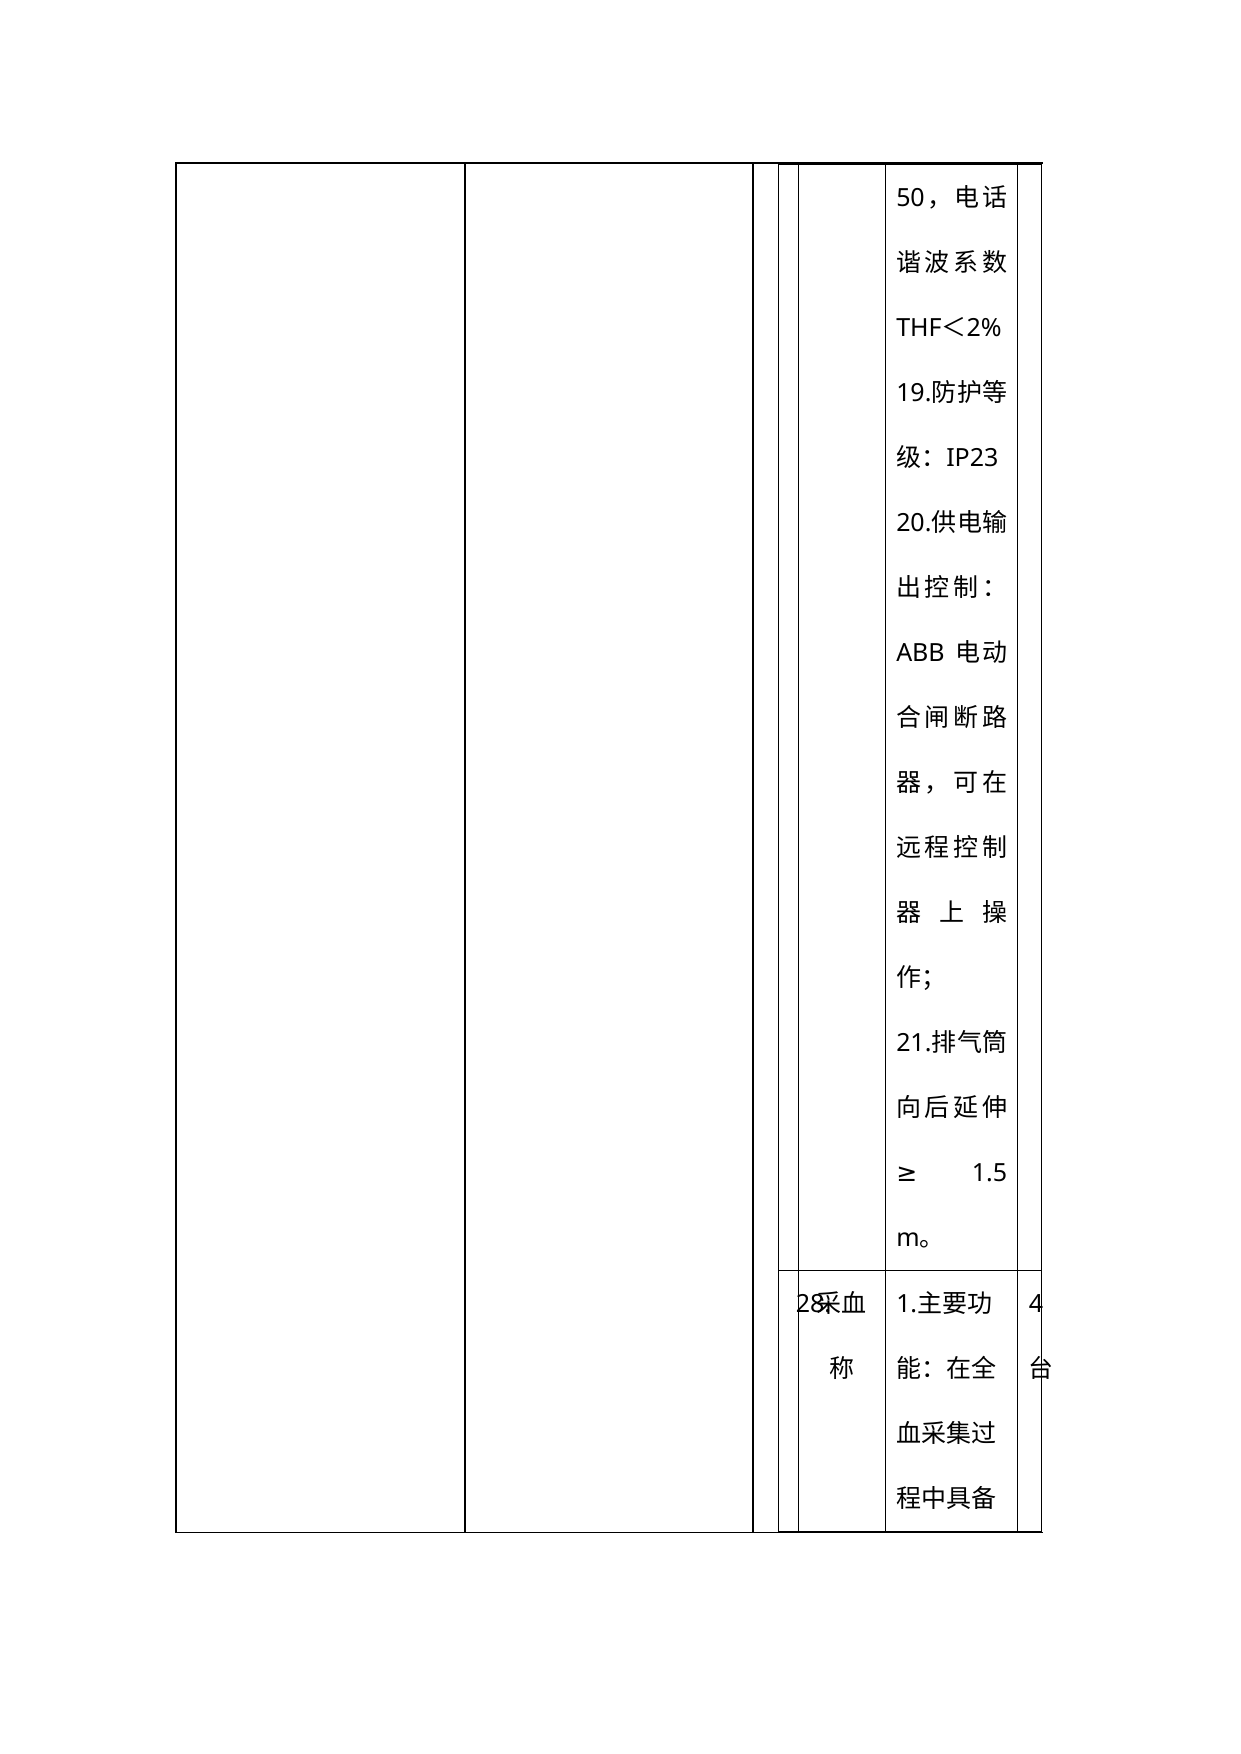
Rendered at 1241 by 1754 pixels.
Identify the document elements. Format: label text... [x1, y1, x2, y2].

table_cell [799, 165, 885, 1270]
table_cell [799, 1271, 885, 1531]
table_cell [886, 165, 1017, 1270]
table_cell [177, 164, 464, 1532]
table_cell [779, 1271, 798, 1531]
table_cell [779, 165, 798, 1270]
table_cell [1018, 165, 1041, 1270]
table_cell [1018, 1271, 1041, 1531]
table_cell [886, 1271, 1017, 1531]
table_cell 1 [466, 164, 752, 1532]
table_cell [754, 164, 778, 1532]
